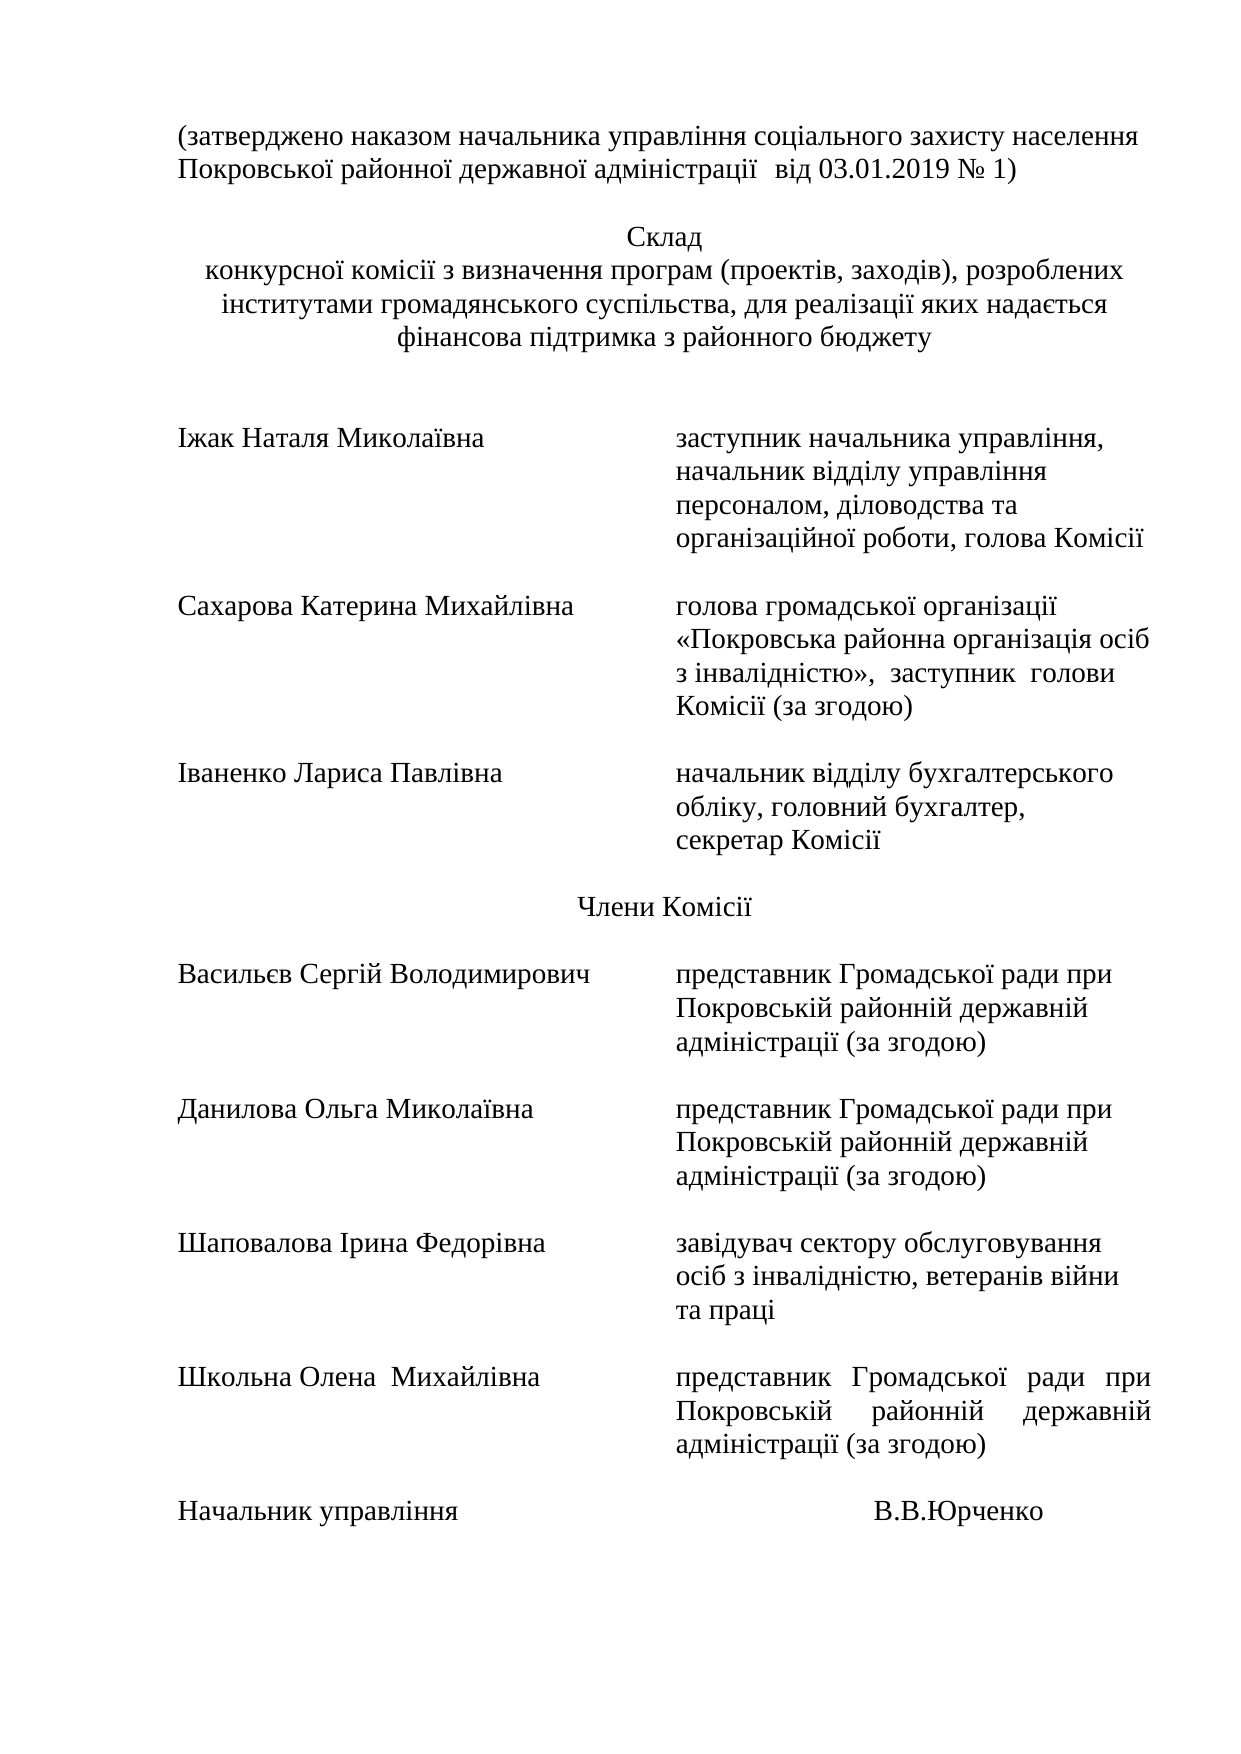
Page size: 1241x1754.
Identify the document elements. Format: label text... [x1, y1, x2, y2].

table_cell Сахарова Катерина Михайлівна [166, 588, 664, 755]
table_cell Васильєв Сергій Володимирович [166, 957, 664, 1091]
table_cell Школьна Олена Михайлівна [166, 1359, 664, 1460]
table_cell представник Громадської ради при Покровській районній державній адміністрації (за згодою) [664, 1091, 1163, 1225]
table_cell представник Громадської ради при Покровській районній державній адміністрації (за згодою) [664, 957, 1163, 1091]
text Начальник управління В.В.Юрченко [177, 1493, 1152, 1527]
text конкурсної комісії з визначення програм (проектів, заходів), розроблених інститутами громадянського суспільства, для реалізації яких надається фінансова підтримка з районного бюджету [177, 252, 1152, 353]
table_cell представник Громадської ради при Покровській районній державній адміністрації (за згодою) [664, 1359, 1163, 1460]
text Склад [177, 219, 1152, 252]
table_cell начальник відділу бухгалтерського обліку, головний бухгалтер, секретар Комісії [664, 755, 1163, 889]
table_cell Шаповалова Ірина Федорівна [166, 1225, 664, 1359]
table_cell Члени Комісії [166, 890, 1163, 957]
table_header заступник начальника управління, начальник відділу управління персоналом, діловодства та організаційної роботи, голова Комісії [664, 420, 1163, 588]
table_cell завідувач сектору обслуговування осіб з інвалідністю, ветеранів війни та праці [664, 1225, 1163, 1359]
table_cell Іваненко Лариса Павлівна [166, 755, 664, 889]
table_cell Данилова Ольга Миколаївна [166, 1091, 664, 1225]
table_cell голова громадської організації «Покровська районна організація осіб з інвалідністю», заступник голови Комісії (за згодою) [664, 588, 1163, 755]
text (затверджено наказом начальника управління соціального захисту населення Покровської районної державної адміністрації від 03.01.2019 № 1) [177, 118, 1152, 185]
table_header Іжак Наталя Миколаївна [166, 420, 664, 588]
